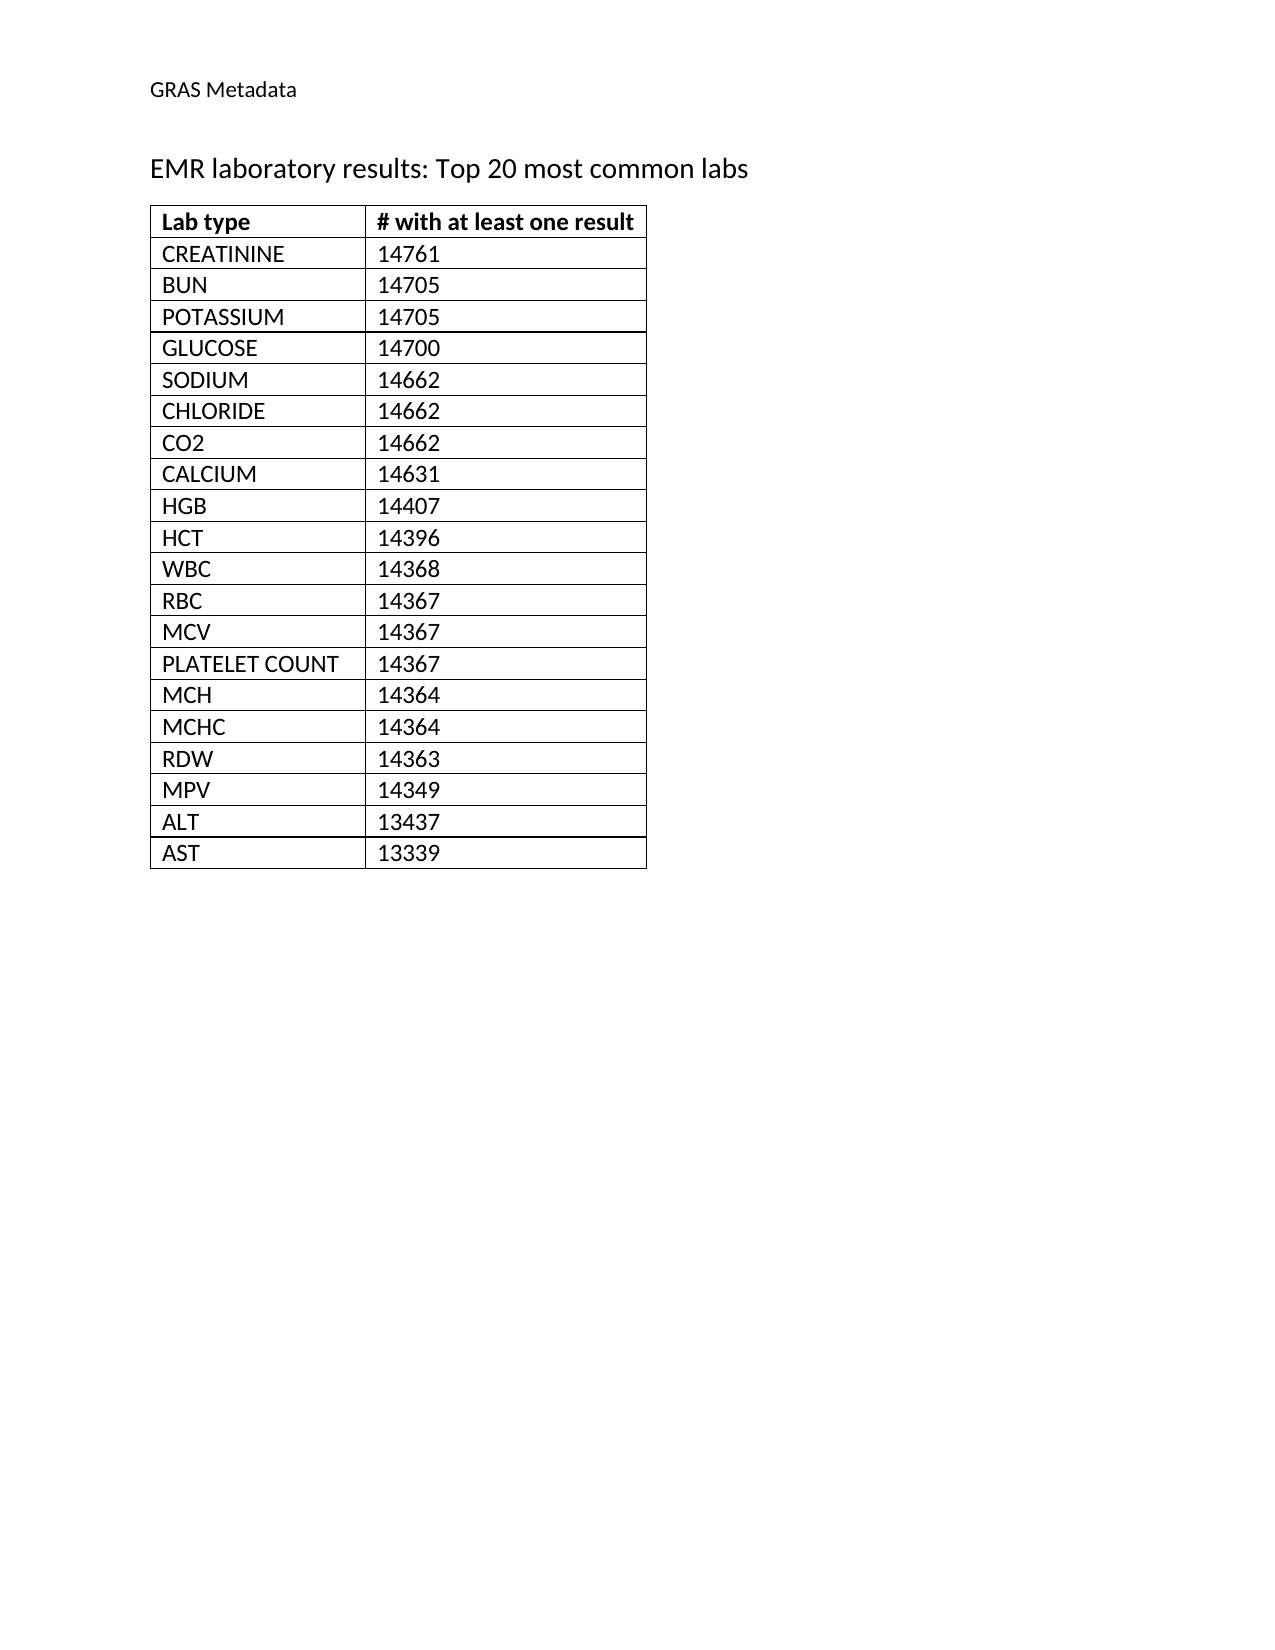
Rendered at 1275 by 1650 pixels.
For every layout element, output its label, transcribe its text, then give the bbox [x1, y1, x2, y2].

table_cell 14705 [366, 269, 646, 300]
table_cell 14349 [366, 774, 646, 805]
table_cell MCH [151, 680, 365, 710]
table_cell GLUCOSE [151, 333, 365, 363]
table_cell 13437 [366, 806, 646, 836]
table_cell CALCIUM [151, 459, 365, 489]
table_cell CREATININE [151, 238, 365, 268]
table_cell 14396 [366, 522, 646, 552]
table_cell BUN [151, 269, 365, 300]
table_cell POTASSIUM [151, 301, 365, 331]
table_cell CHLORIDE [151, 396, 365, 426]
table_cell SODIUM [151, 364, 365, 394]
table_cell HCT [151, 522, 365, 552]
text EMR laboratory results: Top 20 most common labs [150, 150, 1125, 186]
table_cell RBC [151, 585, 365, 615]
table_cell 14662 [366, 364, 646, 394]
table_header # with at least one result [366, 206, 646, 237]
table_cell MCHC [151, 711, 365, 742]
table_cell 14662 [366, 427, 646, 458]
table_cell 14364 [366, 680, 646, 710]
table_cell RDW [151, 743, 365, 773]
table_cell 14367 [366, 648, 646, 678]
table_cell 14364 [366, 711, 646, 742]
table_cell 14700 [366, 333, 646, 363]
table_header Lab type [151, 206, 365, 237]
table_cell 14631 [366, 459, 646, 489]
table_cell 14367 [366, 616, 646, 647]
table_cell CO2 [151, 427, 365, 458]
table_cell 14367 [366, 585, 646, 615]
table_cell 14407 [366, 490, 646, 521]
table_cell AST [151, 838, 365, 868]
table_cell ALT [151, 806, 365, 836]
table_cell 13339 [366, 838, 646, 868]
table_cell 14363 [366, 743, 646, 773]
table_cell 14368 [366, 553, 646, 584]
table_cell PLATELET COUNT [151, 648, 365, 678]
table_cell 14705 [366, 301, 646, 331]
table_cell MPV [151, 774, 365, 805]
table_cell 14761 [366, 238, 646, 268]
table_cell WBC [151, 553, 365, 584]
table_cell MCV [151, 616, 365, 647]
table_cell 14662 [366, 396, 646, 426]
table_cell HGB [151, 490, 365, 521]
